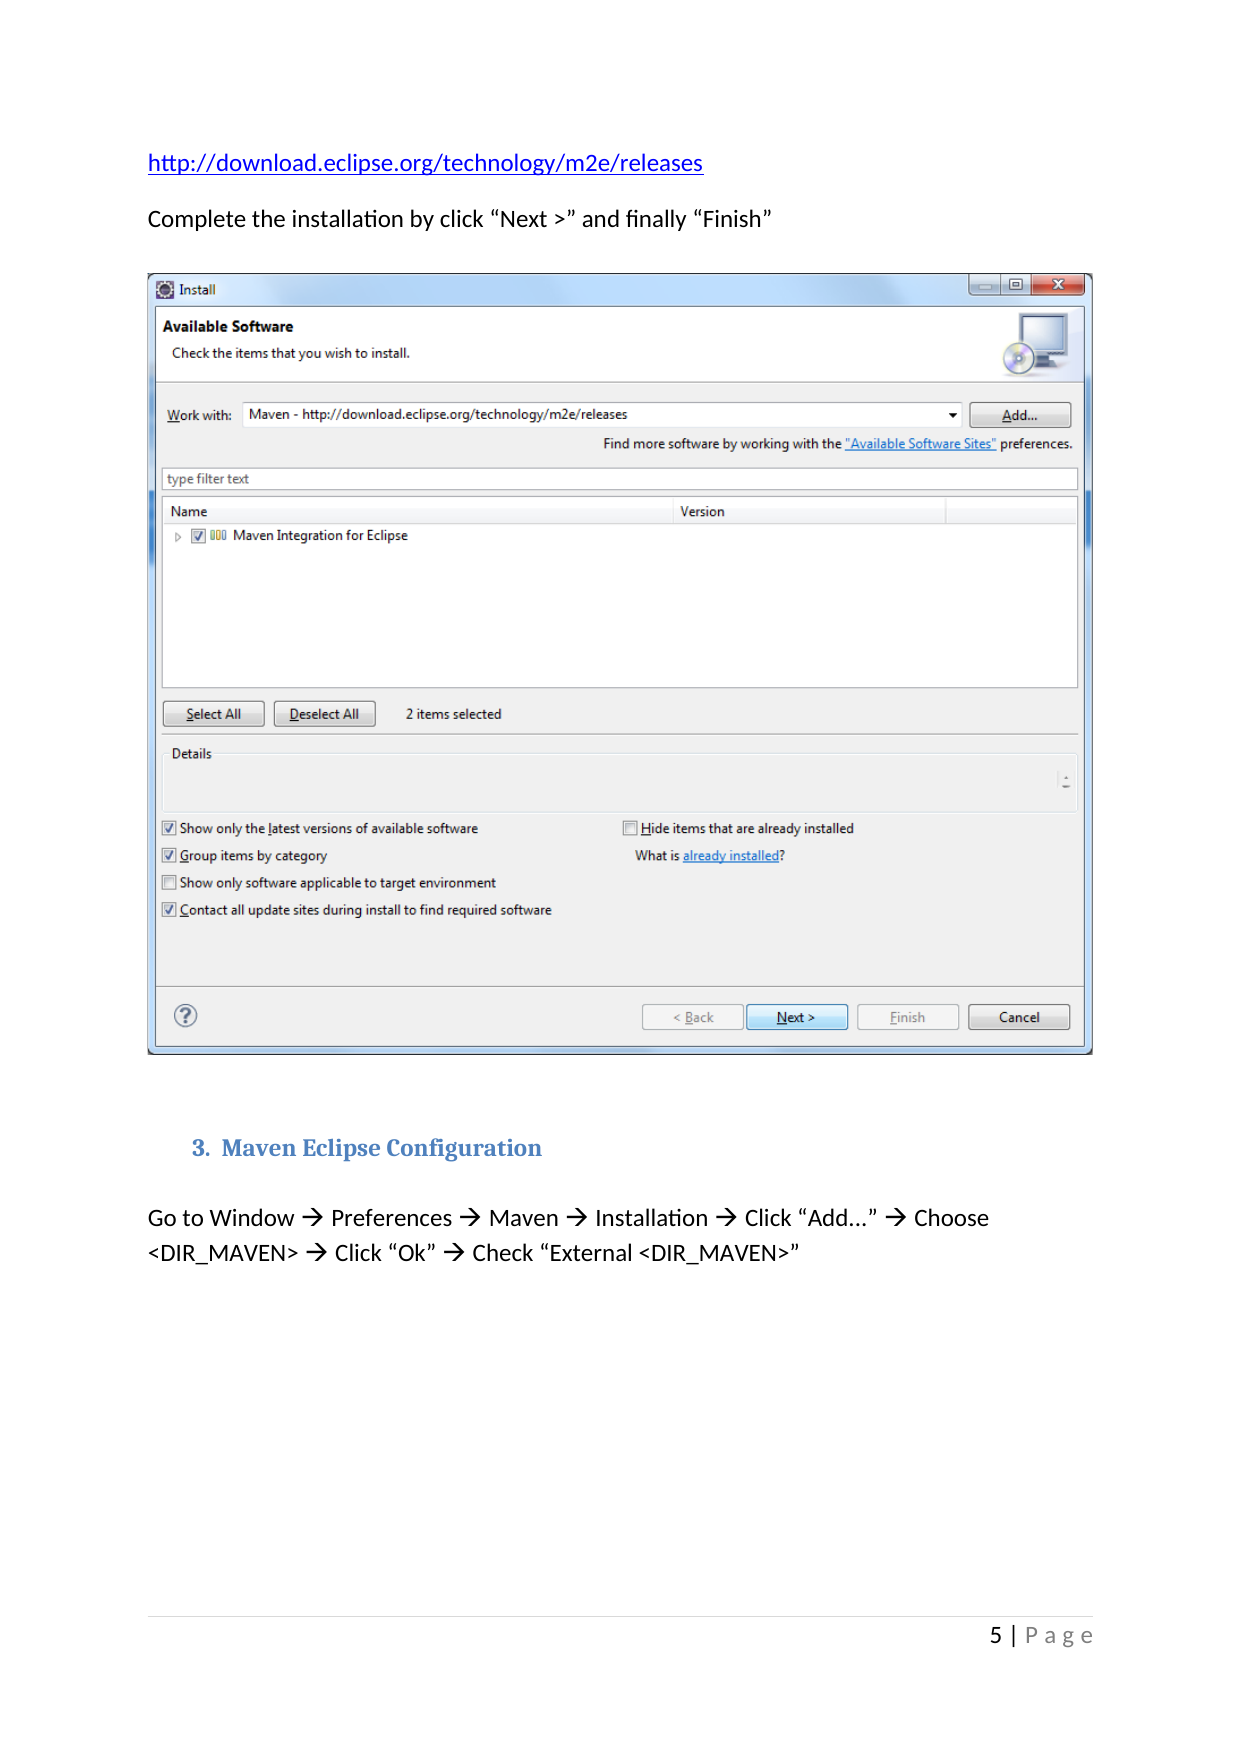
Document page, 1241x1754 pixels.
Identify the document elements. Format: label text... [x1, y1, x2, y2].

picture [147, 273, 1093, 1055]
subtitle Maven Eclipse Configuration [192, 1134, 1093, 1163]
text http://download.eclipse.org/technology/m2e/releases [148, 148, 1093, 178]
text Complete the installation by click “Next >” and finally “Finish” [148, 203, 1093, 273]
text Go to Window Preferences Maven Installation Click “Add...” Choose <DIR_MAVEN> Click “Ok” Check “External <DIR_MAVEN>” [148, 1167, 1093, 1268]
